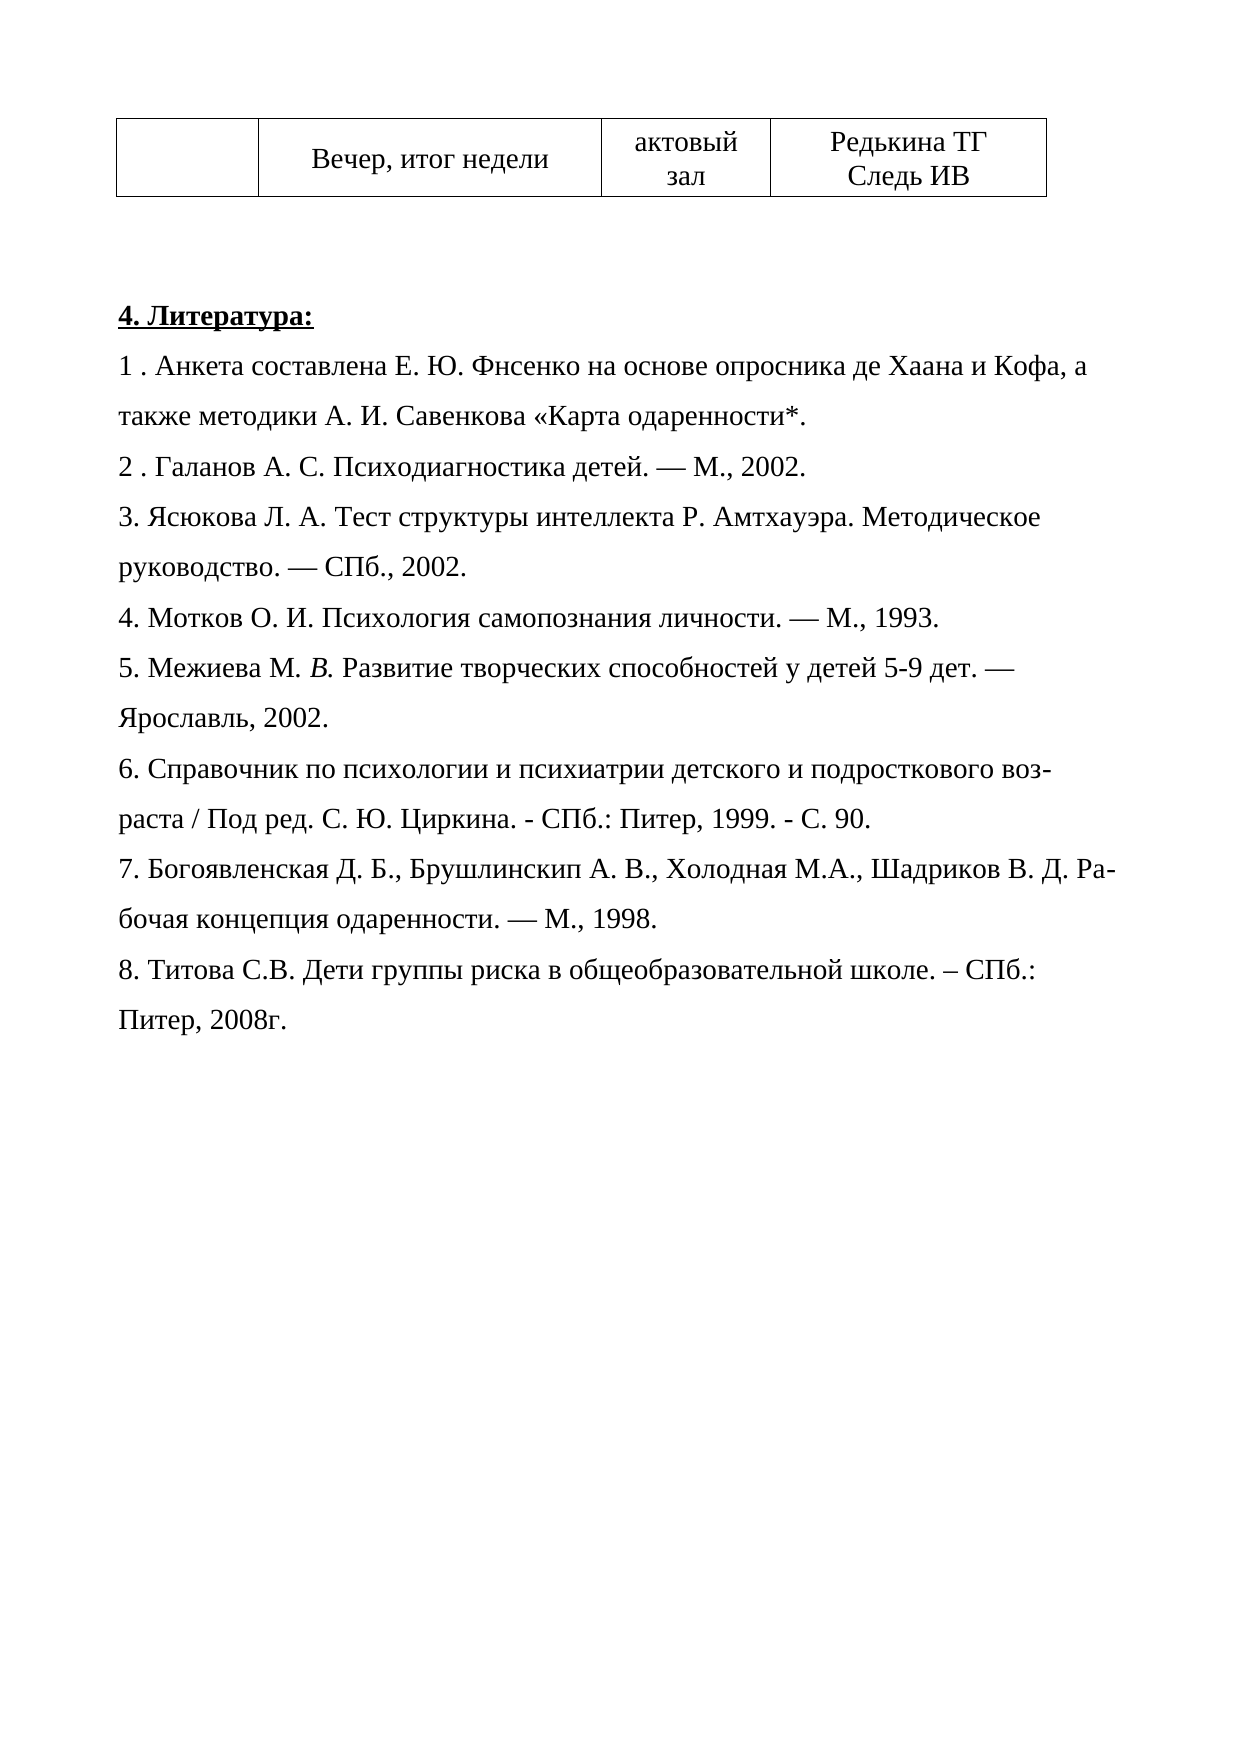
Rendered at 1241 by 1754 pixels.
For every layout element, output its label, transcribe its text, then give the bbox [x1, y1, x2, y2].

table_cell актовый зал [602, 119, 770, 196]
text 4. Литература: [118, 298, 1122, 331]
text 6. Справочник по психологии и психиатрии детского и подросткового возраста / Под ред. С. Ю. Циркина. - СПб.: Питер, 1999. - С. 90. [118, 751, 1122, 834]
text 2 . Галанов А. С. Психодиагностика детей. — М., 2002. [118, 449, 1122, 482]
text 7. Богоявленская Д. Б., Брушлинскип А. В., Холодная М.А., Шадриков В. Д. Рабочая концепция одаренности. — М., 1998. [118, 851, 1122, 935]
text 8. Титова С.В. Дети группы риска в общеобразовательной школе. – СПб.: Питер, 2008г. [118, 952, 1122, 1036]
text 3. Ясюкова Л. А. Тест структуры интеллекта Р. Амтхауэра. Методическое руководство. — СПб., 2002. [118, 499, 1122, 583]
text 4. Мотков О. И. Психология самопознания личности. — М., 1993. [118, 600, 1122, 633]
table_cell Редькина ТГ Следь ИВ [771, 119, 1046, 196]
text 1 . Анкета составлена Е. Ю. Фнсенко на основе опросника де Хаана и Кофа, а также методики А. И. Савенкова «Карта одаренности*. [118, 348, 1122, 432]
text 5. Межиева М. В. Развитие творческих способностей у детей 5-9 дет. — Ярославль, 2002. [118, 650, 1122, 734]
table_cell Вечер, итог недели [259, 119, 601, 196]
